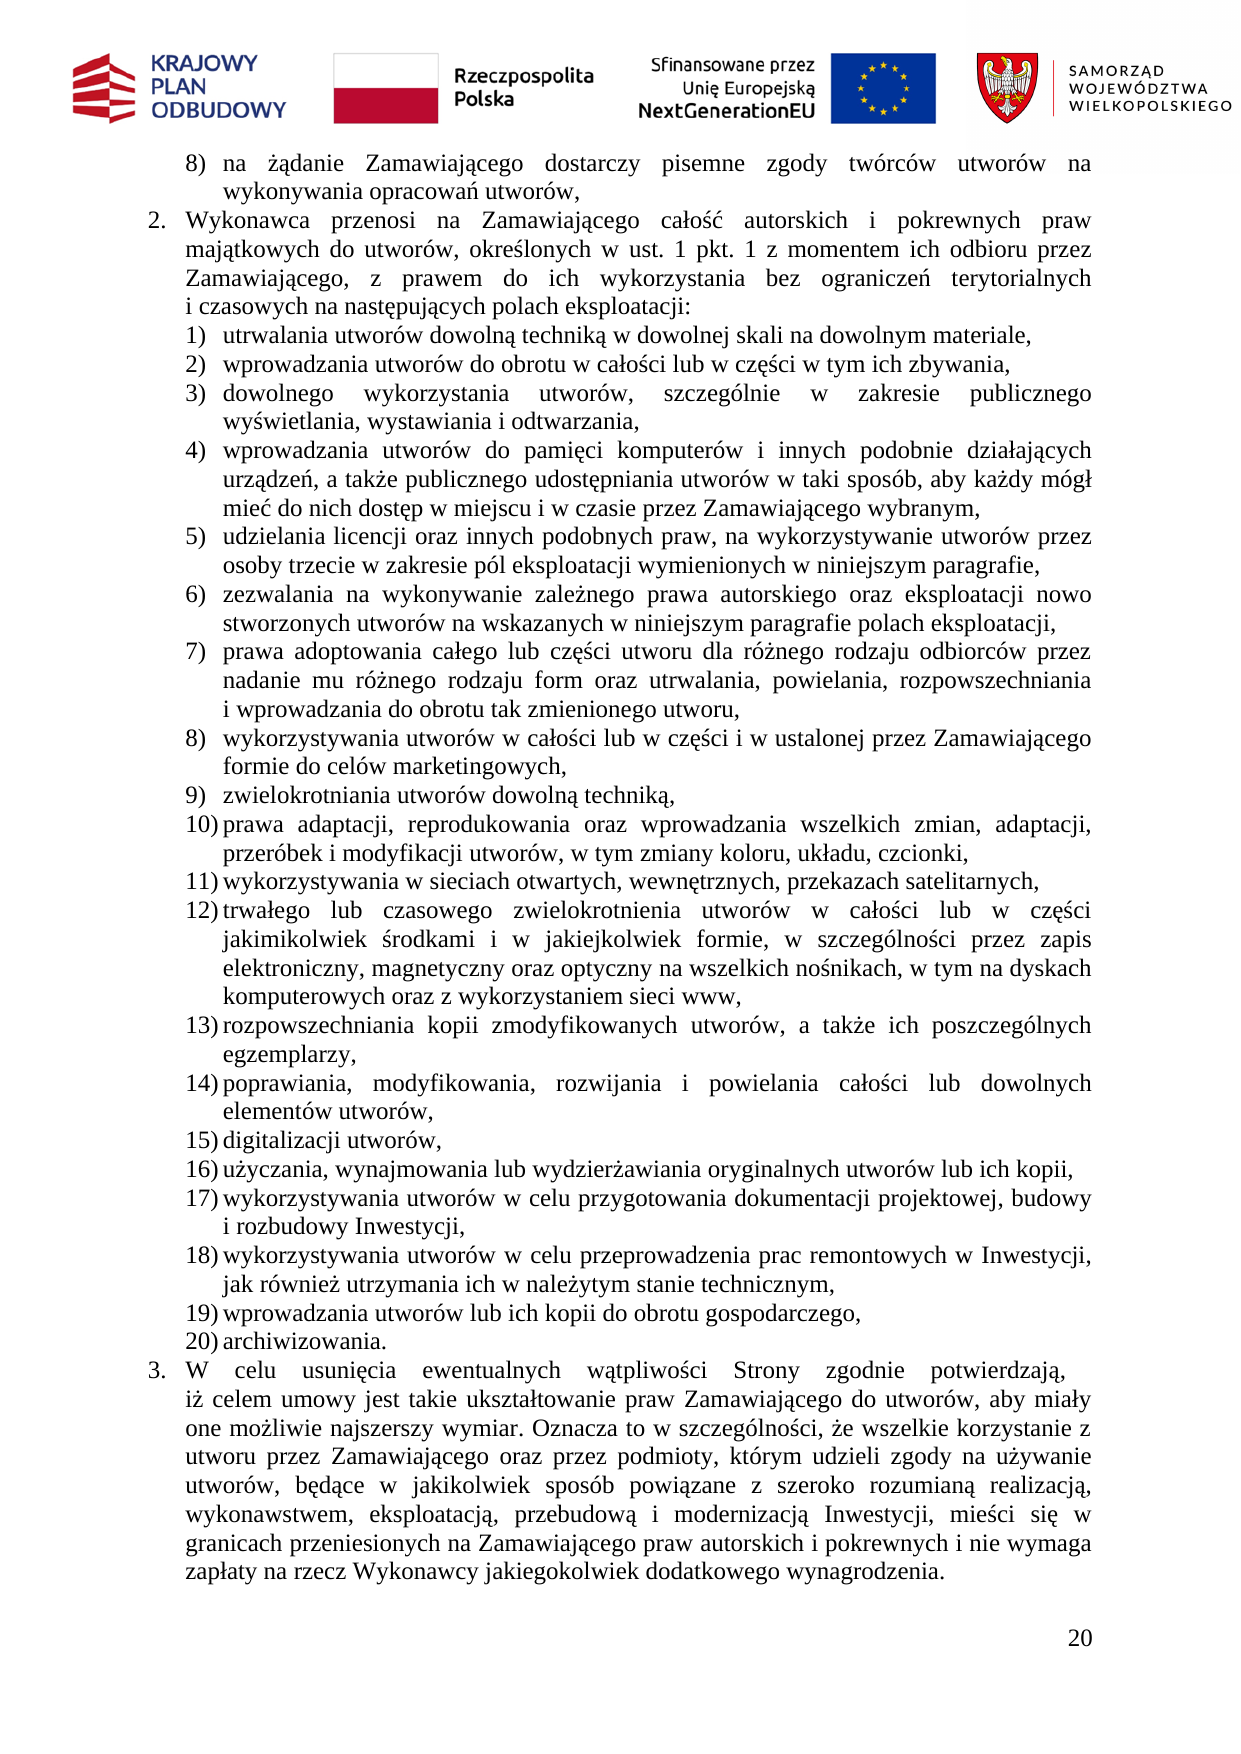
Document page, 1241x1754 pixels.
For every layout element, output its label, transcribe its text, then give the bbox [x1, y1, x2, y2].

list zwielokrotniania utworów dowolną techniką, [185, 780, 1092, 809]
list trwałego lub czasowego zwielokrotnienia utworów w całości lub w części jakimikolwiek środkami i w jakiejkolwiek formie, w szczególności przez zapis elektroniczny, magnetyczny oraz optyczny na wszelkich nośnikach, w tym na dyskach komputerowych oraz z wykorzystaniem sieci www, [185, 895, 1092, 1010]
list wykorzystywania utworów w celu przeprowadzenia prac remontowych w Inwestycji, jak również utrzymania ich w należytym stanie technicznym, [185, 1240, 1092, 1298]
picture [49, 30, 959, 147]
list udzielania licencji oraz innych podobnych praw, na wykorzystywanie utworów przez osoby trzecie w zakresie pól eksploatacji wymienionych w niniejszym paragrafie, [185, 521, 1092, 579]
list poprawiania, modyfikowania, rozwijania i powielania całości lub dowolnych elementów utworów, [185, 1068, 1092, 1125]
list dowolnego wykorzystania utworów, szczególnie w zakresie publicznego wyświetlania, wystawiania i odtwarzania, [185, 378, 1092, 435]
list prawa adoptowania całego lub części utworu dla różnego rodzaju odbiorców przez nadanie mu różnego rodzaju form oraz utrwalania, powielania, rozpowszechniania i wprowadzania do obrotu tak zmienionego utworu, [185, 636, 1092, 723]
list wprowadzania utworów lub ich kopii do obrotu gospodarczego, [185, 1298, 1092, 1326]
list digitalizacji utworów, [185, 1125, 1092, 1154]
list utrwalania utworów dowolną techniką w dowolnej skali na dowolnym materiale, [185, 320, 1092, 349]
list rozpowszechniania kopii zmodyfikowanych utworów, a także ich poszczególnych egzemplarzy, [185, 1010, 1092, 1068]
list wprowadzania utworów do pamięci komputerów i innych podobnie działających urządzeń, a także publicznego udostępniania utworów w taki sposób, aby każdy mógł mieć do nich dostęp w miejscu i w czasie przez Zamawiającego wybranym, [185, 435, 1092, 521]
list archiwizowania. [185, 1326, 1092, 1355]
list W celu usunięcia ewentualnych wątpliwości Strony zgodnie potwierdzają, iż celem umowy jest takie ukształtowanie praw Zamawiającego do utworów, aby miały one możliwie najszerszy wymiar. Oznacza to w szczególności, że wszelkie korzystanie z utworu przez Zamawiającego oraz przez podmioty, którym udzieli zgody na używanie utworów, będące w jakikolwiek sposób powiązane z szeroko rozumianą realizacją, wykonawstwem, eksploatacją, przebudową i modernizacją Inwestycji, mieści się w granicach przeniesionych na Zamawiającego praw autorskich i pokrewnych i nie wymaga zapłaty na rzecz Wykonawcy jakiegokolwiek dodatkowego wynagrodzenia. [148, 1355, 1092, 1585]
list prawa adaptacji, reprodukowania oraz wprowadzania wszelkich zmian, adaptacji, przeróbek i modyfikacji utworów, w tym zmiany koloru, układu, czcionki, [185, 809, 1092, 866]
picture [965, 0, 1241, 174]
list wykorzystywania utworów w celu przygotowania dokumentacji projektowej, budowy i rozbudowy Inwestycji, [185, 1183, 1092, 1240]
list użyczania, wynajmowania lub wydzierżawiania oryginalnych utworów lub ich kopii, [185, 1154, 1092, 1183]
list wykorzystywania utworów w całości lub w części i w ustalonej przez Zamawiającego formie do celów marketingowych, [185, 723, 1092, 780]
list zezwalania na wykonywanie zależnego prawa autorskiego oraz eksploatacji nowo stworzonych utworów na wskazanych w niniejszym paragrafie polach eksploatacji, [185, 579, 1092, 636]
list wykorzystywania w sieciach otwartych, wewnętrznych, przekazach satelitarnych, [185, 866, 1092, 895]
list na żądanie Zamawiającego dostarczy pisemne zgody twórców utworów na wykonywania opracowań utworów, [185, 148, 1092, 205]
list Wykonawca przenosi na Zamawiającego całość autorskich i pokrewnych praw majątkowych do utworów, określonych w ust. 1 pkt. 1 z momentem ich odbioru przez Zamawiającego, z prawem do ich wykorzystania bez ograniczeń terytorialnych i czasowych na następujących polach eksploatacji: [148, 205, 1092, 320]
list wprowadzania utworów do obrotu w całości lub w części w tym ich zbywania, [185, 349, 1092, 378]
